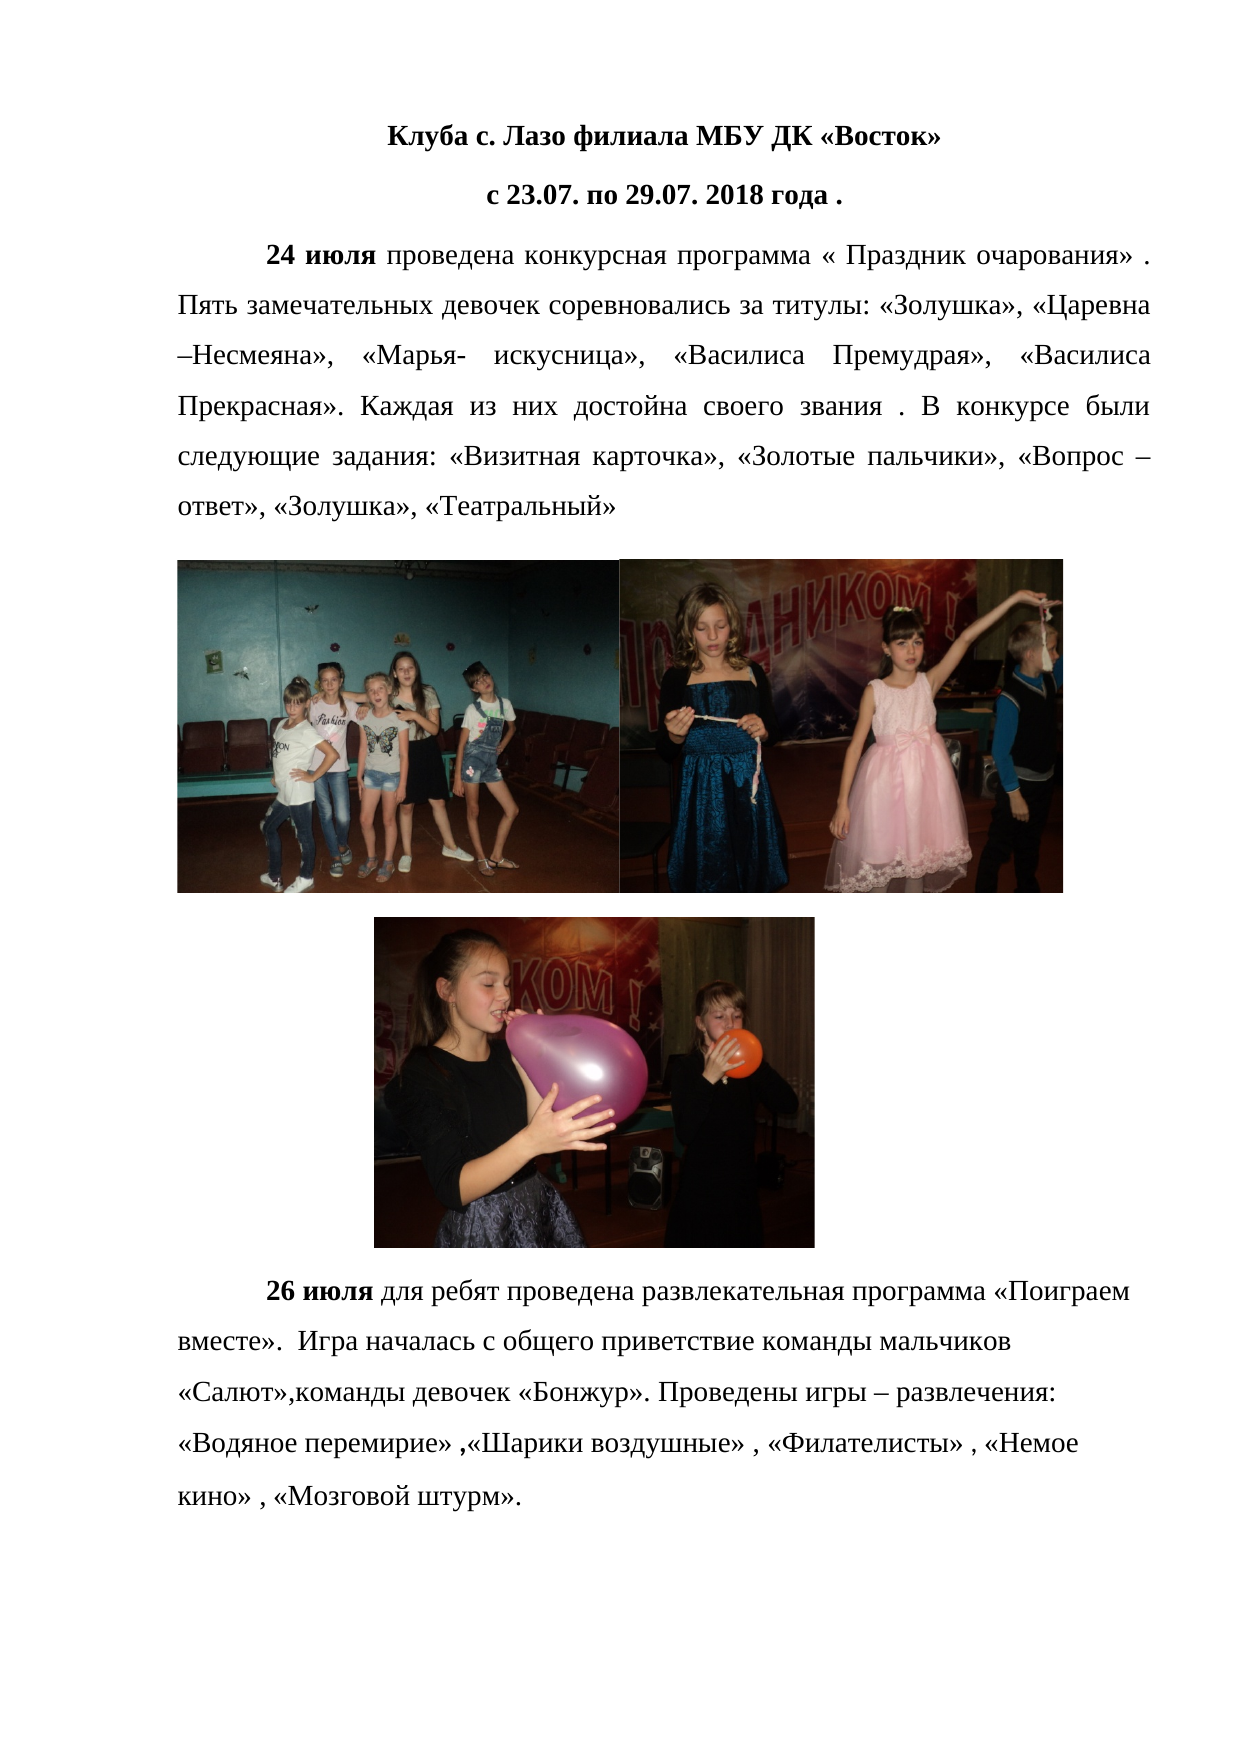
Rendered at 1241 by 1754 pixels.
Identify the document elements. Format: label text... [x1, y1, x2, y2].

text 26 июля для ребят проведена развлекательная программа «Поиграем вместе». Игра началась с общего приветствие команды мальчиков «Салют»,команды девочек «Бонжур». Проведены игры – развлечения: «Водяное перемирие» ,«Шарики воздушные» , «Филателисты» , «Немое кино» , «Мозговой штурм». [177, 1273, 1152, 1513]
text Клуба с. Лазо филиала МБУ ДК «Восток» [177, 118, 1152, 152]
picture [374, 917, 815, 1248]
picture [177, 559, 1064, 893]
text 24 июля проведена конкурсная программа « Праздник очарования» . Пять замечательных девочек соревновались за титулы: «Золушка», «Царевна –Несмеяна», «Марья- искусница», «Василиса Премудрая», «Василиса Прекрасная». Каждая из них достойна своего звания . В конкурсе были следующие задания: «Визитная карточка», «Золотые пальчики», «Вопрос – ответ», «Золушка», «Театральный» [177, 237, 1152, 522]
text с 23.07. по 29.07. 2018 года . [177, 177, 1152, 211]
